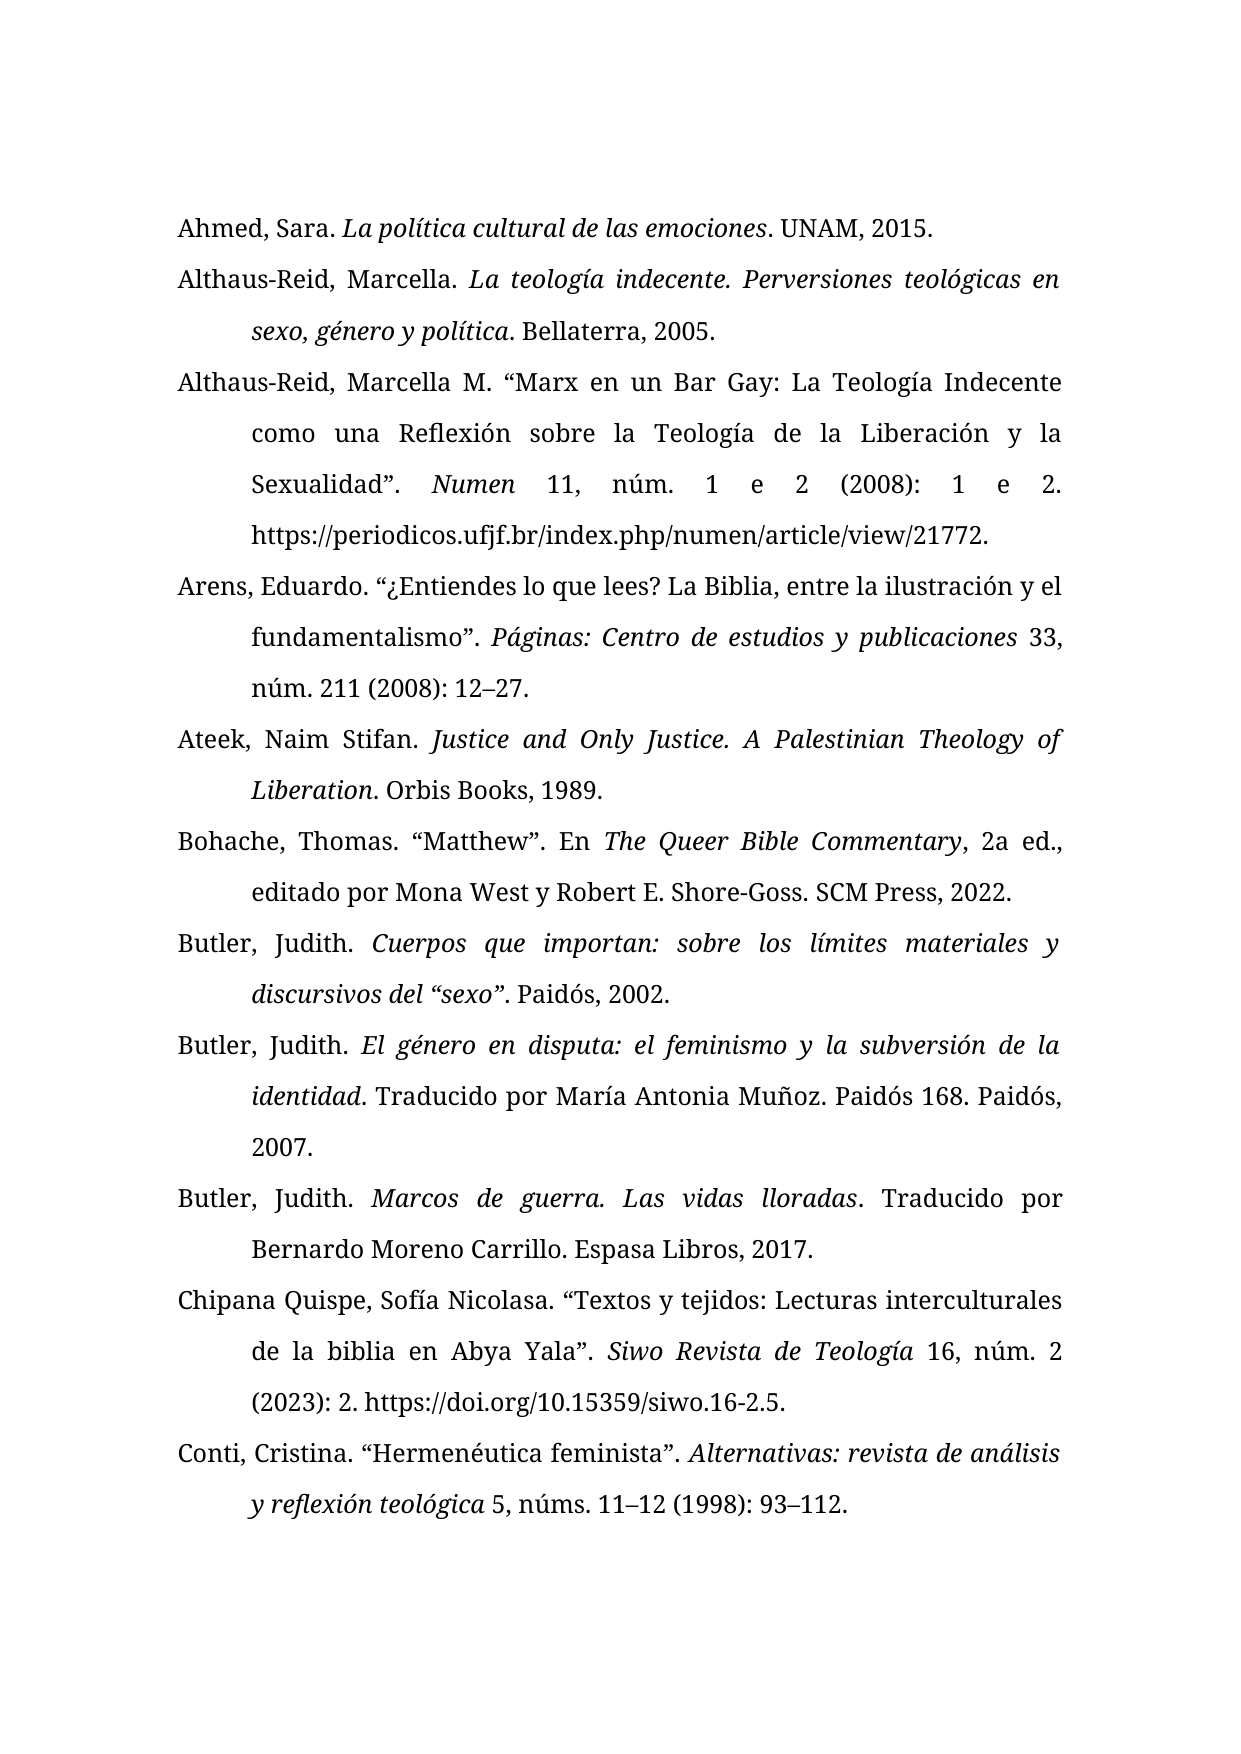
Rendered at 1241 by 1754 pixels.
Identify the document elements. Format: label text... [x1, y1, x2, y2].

text Chipana Quispe, Sofía Nicolasa. “Textos y tejidos: Lecturas interculturales de la biblia en Abya Yala”. Siwo Revista de Teología 16, núm. 2 (2023): 2. https://doi.org/10.15359/siwo.16-2.5. [177, 1283, 1063, 1419]
text Arens, Eduardo. “¿Entiendes lo que lees? La Biblia, entre la ilustración y el fundamentalismo”. Páginas: Centro de estudios y publicaciones 33, núm. 211 (2008): 12–27. [177, 568, 1063, 704]
text Althaus-Reid, Marcella M. “Marx en un Bar Gay: La Teología Indecente como una Reflexión sobre la Teología de la Liberación y la Sexualidad”. Numen 11, núm. 1 e 2 (2008): 1 e 2. https://periodicos.ufjf.br/index.php/numen/article/view/21772. [177, 364, 1063, 551]
text Conti, Cristina. “Hermenéutica feminista”. Alternativas: revista de análisis y reflexión teológica 5, núms. 11–12 (1998): 93–112. [177, 1436, 1063, 1521]
text Ateek, Naim Stifan. Justice and Only Justice. A Palestinian Theology of Liberation. Orbis Books, 1989. [177, 722, 1063, 807]
text Ahmed, Sara. La política cultural de las emociones. UNAM, 2015. [177, 211, 1063, 245]
text Althaus-Reid, Marcella. La teología indecente. Perversiones teológicas en sexo, género y política. Bellaterra, 2005. [177, 262, 1063, 347]
text Bohache, Thomas. “Matthew”. En The Queer Bible Commentary, 2a ed., editado por Mona West y Robert E. Shore-Goss. SCM Press, 2022. [177, 824, 1063, 909]
text Butler, Judith. El género en disputa: el feminismo y la subversión de la identidad. Traducido por María Antonia Muñoz. Paidós 168. Paidós, 2007. [177, 1028, 1063, 1164]
text Butler, Judith. Cuerpos que importan: sobre los límites materiales y discursivos del “sexo”. Paidós, 2002. [177, 926, 1063, 1011]
text Butler, Judith. Marcos de guerra. Las vidas lloradas. Traducido por Bernardo Moreno Carrillo. Espasa Libros, 2017. [177, 1181, 1063, 1266]
